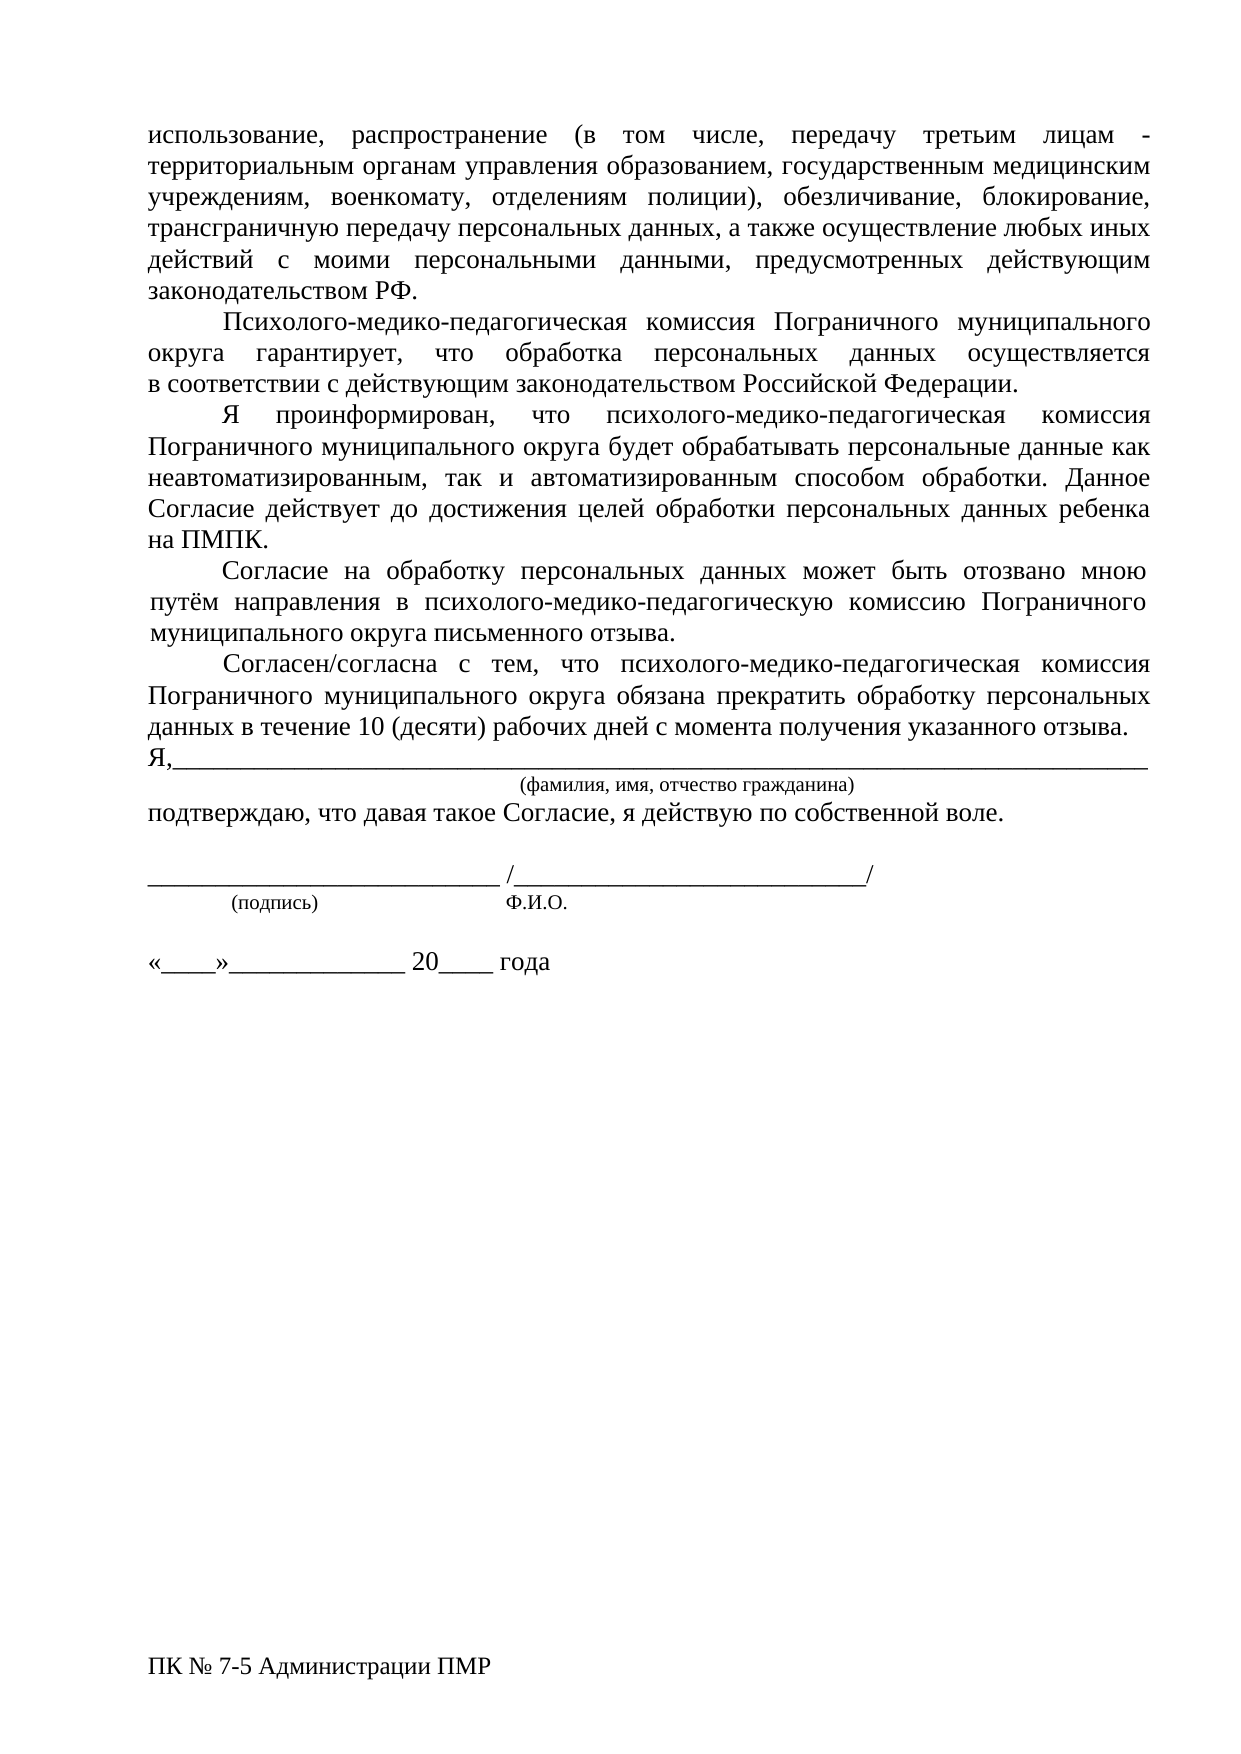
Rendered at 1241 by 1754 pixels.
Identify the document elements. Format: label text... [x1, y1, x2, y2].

text (фамилия, имя, отчество гражданина) [148, 772, 1152, 796]
text Согласие на обработку персональных данных может быть отозвано мною путём направления в психолого-медико-педагогическую комиссию Пограничного муниципального округа письменного отзыва. [150, 554, 1147, 648]
text Согласен/согласна с тем, что психолого-медико-педагогическая комиссия Пограничного муниципального округа обязана прекратить обработку персональных данных в течение 10 (десяти) рабочих дней с момента получения указанного отзыва. [148, 648, 1152, 741]
text __________________________ /__________________________/ [148, 858, 1152, 890]
text Я,________________________________________________________________________ [148, 741, 1152, 772]
text Психолого-медико-педагогическая комиссия Пограничного муниципального округа гарантирует, что обработка персональных данных осуществляется в соответствии с действующим законодательством Российской Федерации. [148, 305, 1152, 398]
text Я проинформирован, что психолого-медико-педагогическая комиссия Пограничного муниципального округа будет обрабатывать персональные данные как неавтоматизированным, так и автоматизированным способом обработки. Данное Согласие действует до достижения целей обработки персональных данных ребенка на ПМПК. [148, 398, 1152, 554]
text «____»_____________ 20____ года [148, 945, 1152, 976]
text (подпись) Ф.И.О. [148, 890, 1152, 914]
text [148, 118, 1152, 305]
text подтверждаю, что давая такое Согласие, я действую по собственной воле. [148, 796, 1152, 827]
